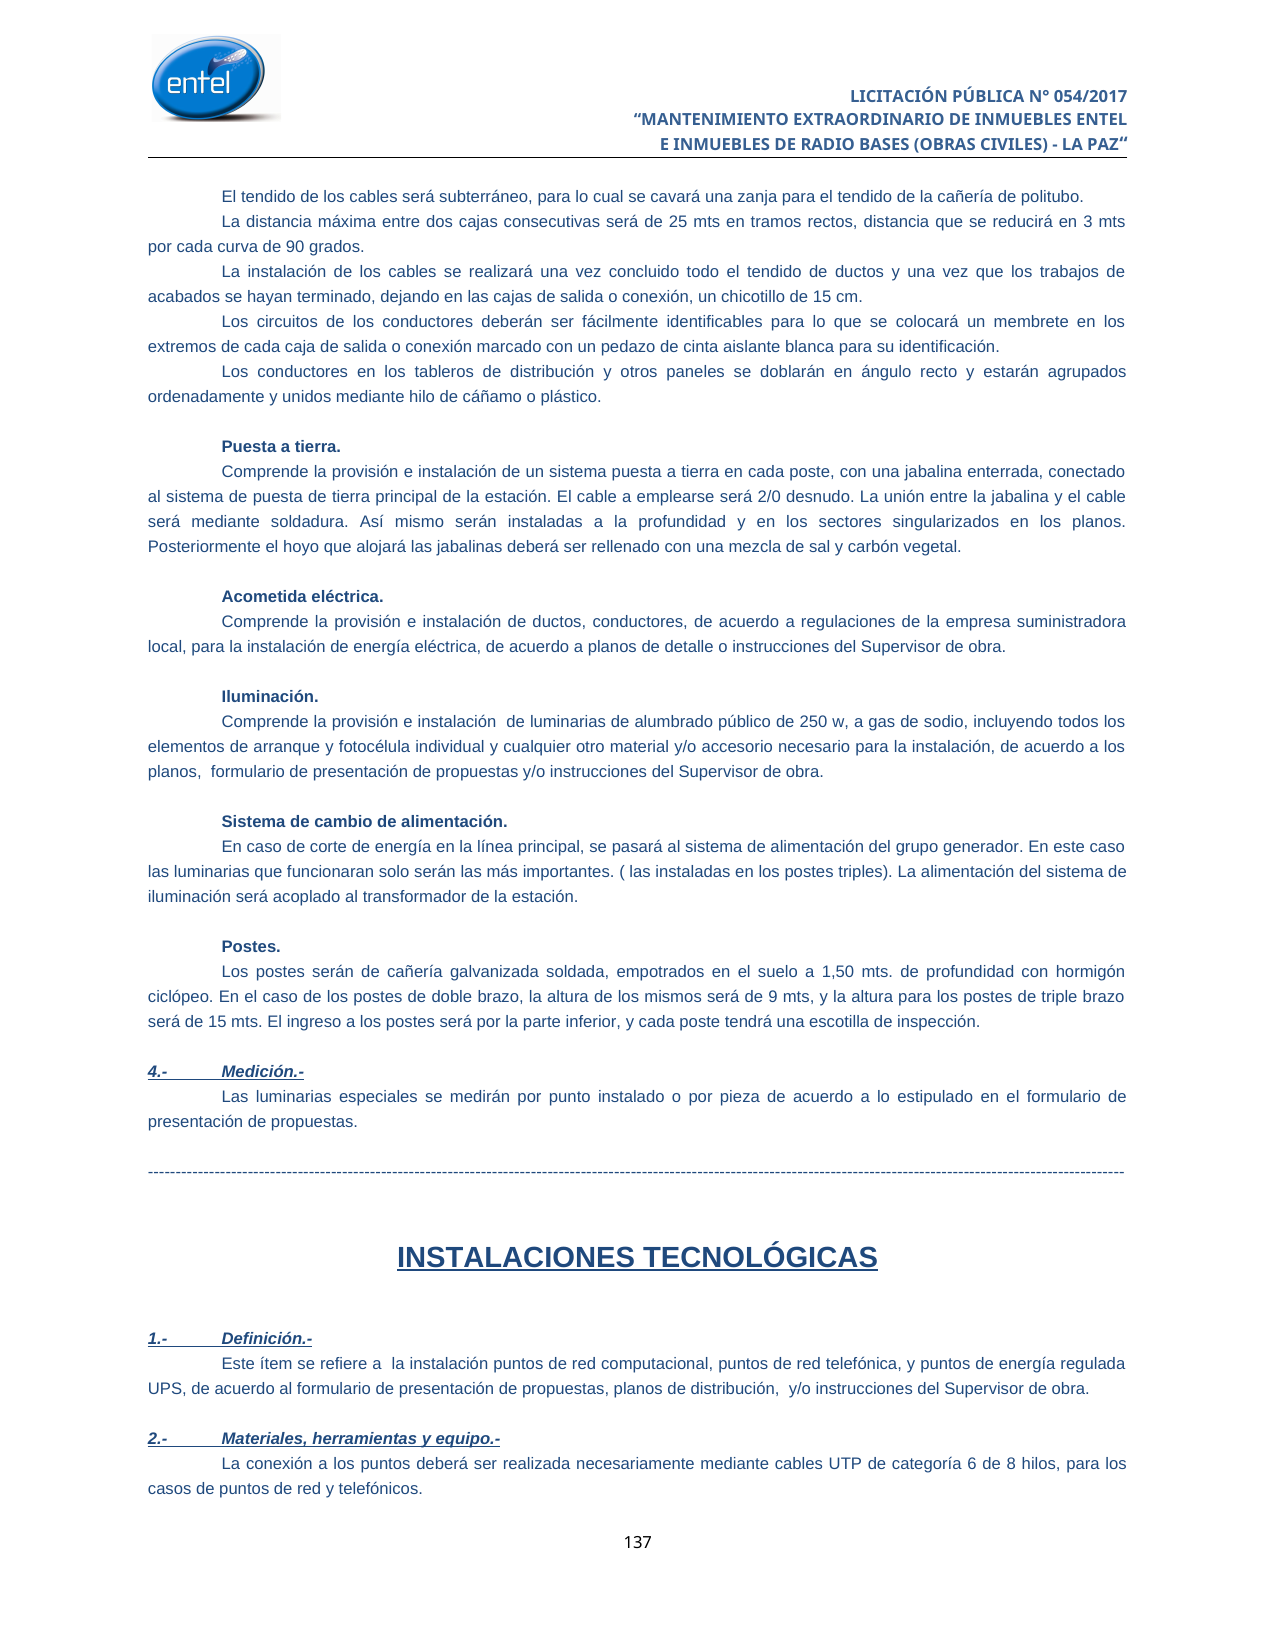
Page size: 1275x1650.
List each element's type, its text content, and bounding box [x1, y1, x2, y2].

text Comprende la provisión e instalación de ductos, conductores, de acuerdo a regulaciones de la empresa suministradora local, para la instalación de energía eléctrica, de acuerdo a planos de detalle o instrucciones del Supervisor de obra. [148, 606, 1127, 656]
text 1.- Definición.- [148, 1323, 1127, 1348]
text En caso de corte de energía en la línea principal, se pasará al sistema de alimentación del grupo generador. En este caso las luminarias que funcionaran solo serán las más importantes. ( las instaladas en los postes triples). La alimentación del sistema de iluminación será acoplado al transformador de la estación. [148, 831, 1127, 906]
text 2.- Materiales, herramientas y equipo.- [148, 1423, 1127, 1448]
text La conexión a los puntos deberá ser realizada necesariamente mediante cables UTP de categoría 6 de 8 hilos, para los casos de puntos de red y telefónicos. [148, 1448, 1127, 1498]
text Puesta a tierra. [148, 431, 1127, 456]
text Acometida eléctrica. [148, 581, 1127, 606]
picture [151, 34, 282, 122]
text Los circuitos de los conductores deberán ser fácilmente identificables para lo que se colocará un membrete en los extremos de cada caja de salida o conexión marcado con un pedazo de cinta aislante blanca para su identificación. [148, 306, 1127, 356]
text La distancia máxima entre dos cajas consecutivas será de 25 mts en tramos rectos, distancia que se reducirá en 3 mts por cada curva de 90 grados. [148, 206, 1127, 256]
text Los conductores en los tableros de distribución y otros paneles se doblarán en ángulo recto y estarán agrupados ordenadamente y unidos mediante hilo de cáñamo o plástico. [148, 356, 1127, 406]
text Sistema de cambio de alimentación. [148, 806, 1127, 831]
text Iluminación. [148, 681, 1127, 706]
text Las luminarias especiales se medirán por punto instalado o por pieza de acuerdo a lo estipulado en el formulario de presentación de propuestas. [148, 1081, 1127, 1131]
text 4.- Medición.- [148, 1056, 1127, 1081]
text El tendido de los cables será subterráneo, para lo cual se cavará una zanja para el tendido de la cañería de politubo. [148, 181, 1127, 206]
text -------------------------------------------------------------------------------------------------------------------------------------------------------------------------------- [148, 1156, 1127, 1181]
text Este ítem se refiere a la instalación puntos de red computacional, puntos de red telefónica, y puntos de energía regulada UPS, de acuerdo al formulario de presentación de propuestas, planos de distribución, y/o instrucciones del Supervisor de obra. [148, 1348, 1127, 1398]
text Los postes serán de cañería galvanizada soldada, empotrados en el suelo a 1,50 mts. de profundidad con hormigón ciclópeo. En el caso de los postes de doble brazo, la altura de los mismos será de 9 mts, y la altura para los postes de triple brazo será de 15 mts. El ingreso a los postes será por la parte inferior, y cada poste tendrá una escotilla de inspección. [148, 956, 1127, 1031]
text Comprende la provisión e instalación de luminarias de alumbrado público de 250 w, a gas de sodio, incluyendo todos los elementos de arranque y fotocélula individual y cualquier otro material y/o accesorio necesario para la instalación, de acuerdo a los planos, formulario de presentación de propuestas y/o instrucciones del Supervisor de obra. [148, 706, 1127, 781]
text INSTALACIONES TECNOLÓGICAS [148, 1240, 1127, 1273]
text Postes. [148, 931, 1127, 956]
text La instalación de los cables se realizará una vez concluido todo el tendido de ductos y una vez que los trabajos de acabados se hayan terminado, dejando en las cajas de salida o conexión, un chicotillo de . [148, 256, 1127, 306]
text Comprende la provisión e instalación de un sistema puesta a tierra en cada poste, con una jabalina enterrada, conectado al sistema de puesta de tierra principal de la estación. El cable a emplearse será 2/0 desnudo. La unión entre la jabalina y el cable será mediante soldadura. Así mismo serán instaladas a la profundidad y en los sectores singularizados en los planos. Posteriormente el hoyo que alojará las jabalinas deberá ser rellenado con una mezcla de sal y carbón vegetal. [148, 456, 1127, 556]
